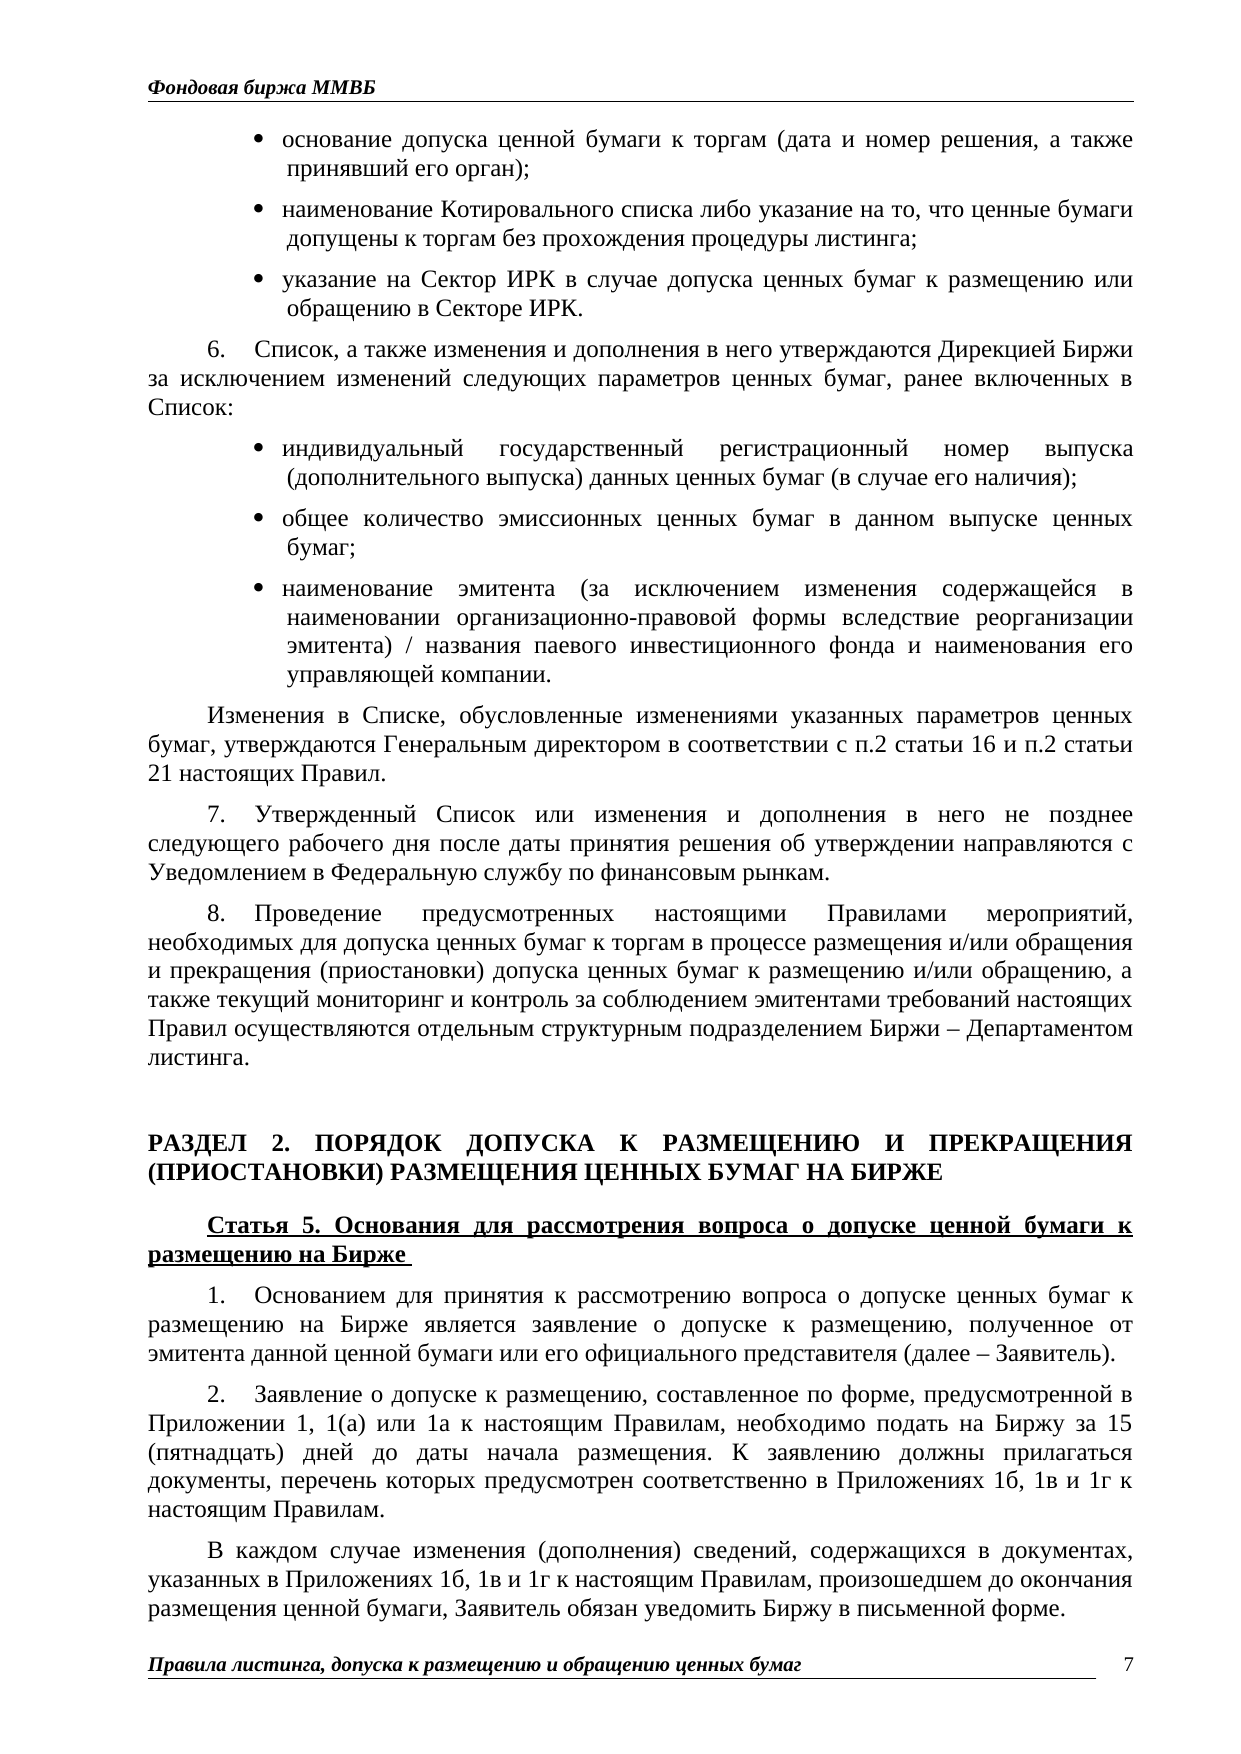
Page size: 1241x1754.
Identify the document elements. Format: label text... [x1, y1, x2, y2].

text 6. Список, а также изменения и дополнения в него утверждаются Дирекцией Биржи за исключением изменений следующих параметров ценных бумаг, ранее включенных в Список: [148, 334, 1134, 420]
list наименование Котировального списка либо указание на то, что ценные бумаги допущены к торгам без прохождения процедуры листинга; [254, 194, 1134, 252]
list наименование эмитента (за исключением изменения содержащейся в наименовании организационно-правовой формы вследствие реорганизации эмитента) / названия паевого инвестиционного фонда и наименования его управляющей компании. [254, 573, 1134, 688]
text 8. Проведение предусмотренных настоящими Правилами мероприятий, необходимых для допуска ценных бумаг к торгам в процессе размещения и/или обращения и прекращения (приостановки) допуска ценных бумаг к размещению и/или обращению, а также текущий мониторинг и контроль за соблюдением эмитентами требований настоящих Правил осуществляются отдельным структурным подразделением Биржи – Департаментом листинга. [148, 898, 1134, 1070]
text 1. Основанием для принятия к рассмотрению вопроса о допуске ценных бумаг к размещению на Бирже является заявление о допуске к размещению, полученное от эмитента данной ценной бумаги или его официального представителя (далее – Заявитель). [148, 1280, 1134, 1367]
subtitle Статья 5. Основания для рассмотрения вопроса о допуске ценной бумаги к размещению на Бирже [148, 1210, 1134, 1268]
text В каждом случае изменения (дополнения) сведений, содержащихся в документах, указанных в Приложениях 1б, 1в и 1г к настоящим Правилам, произошедшем до окончания размещения ценной бумаги, Заявитель обязан уведомить Биржу в письменной форме. [148, 1535, 1134, 1622]
text 2. Заявление о допуске к размещению, составленное по форме, предусмотренной в Приложении 1, 1(а) или 1а к настоящим Правилам, необходимо подать на Биржу за 15 (пятнадцать) дней до даты начала размещения. К заявлению должны прилагаться документы, перечень которых предусмотрен соответственно в Приложениях 1б, 1в и 1г к настоящим Правилам. [148, 1379, 1134, 1523]
text Изменения в Списке, обусловленные изменениями указанных параметров ценных бумаг, утверждаются Генеральным директором в соответствии с п.2 статьи 16 и п.2 статьи 21 настоящих Правил. [148, 700, 1134, 787]
subtitle РАЗДЕЛ 2. ПОРЯДОК ДОПУСКА К РАЗМЕЩЕНИЮ И ПРЕКРАЩЕНИЯ (ПРИОСТАНОВКИ) РАЗМЕЩЕНИЯ ЦЕННЫХ БУМАГ НА БИРЖЕ [148, 1128, 1134, 1185]
list общее количество эмиссионных ценных бумаг в данном выпуске ценных бумаг; [254, 503, 1134, 560]
text 7. Утвержденный Список или изменения и дополнения в него не позднее следующего рабочего дня после даты принятия решения об утверждении направляются с Уведомлением в Федеральную службу по финансовым рынкам. [148, 799, 1134, 885]
list указание на Сектор ИРК в случае допуска ценных бумаг к размещению или обращению в Секторе ИРК. [254, 264, 1134, 322]
list основание допуска ценной бумаги к торгам (дата и номер решения, а также принявший его орган); [254, 124, 1134, 182]
list индивидуальный государственный регистрационный номер выпуска (дополнительного выпуска) данных ценных бумаг (в случае его наличия); [254, 433, 1134, 490]
